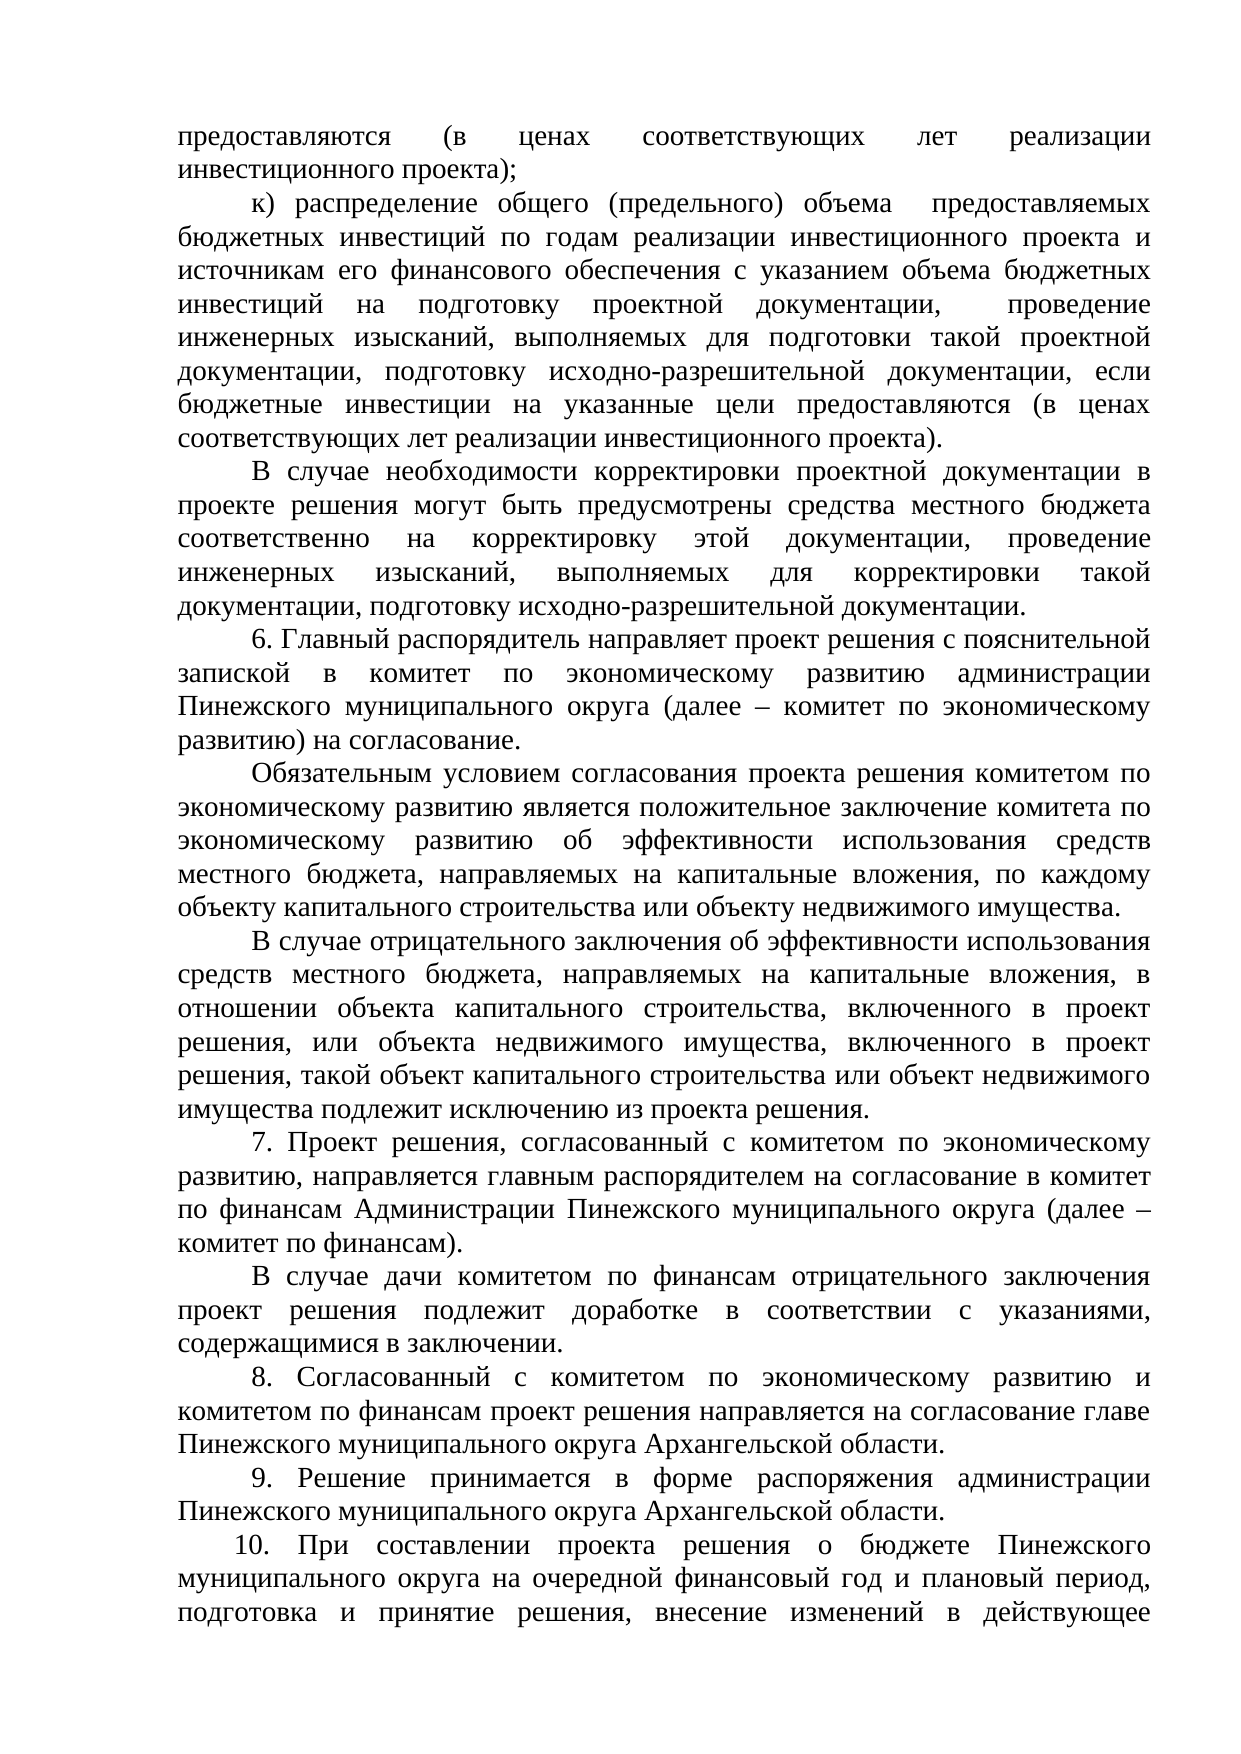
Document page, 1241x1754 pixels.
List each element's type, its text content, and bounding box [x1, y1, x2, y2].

text В случае дачи комитетом по финансам отрицательного заключения проект решения подлежит доработке в соответствии с указаниями, содержащимися в заключении. [177, 1258, 1152, 1359]
text 7. Проект решения, согласованный с комитетом по экономическому развитию, направляется главным распорядителем на согласование в комитет по финансам Администрации Пинежского муниципального округа (далее – комитет по финансам). [177, 1124, 1152, 1258]
text 8. Согласованный с комитетом по экономическому развитию и комитетом по финансам проект решения направляется на согласование главе Пинежского муниципального округа Архангельской области. [177, 1359, 1152, 1460]
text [177, 118, 1152, 185]
text Обязательным условием согласования проекта решения комитетом по экономическому развитию является положительное заключение комитета по экономическому развитию об эффективности использования средств местного бюджета, направляемых на капитальные вложения, по каждому объекту капитального строительства или объекту недвижимого имущества. [177, 755, 1152, 923]
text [177, 1527, 1152, 1627]
text 9. Решение принимается в форме распоряжения администрации Пинежского муниципального округа Архангельской области. [177, 1460, 1152, 1527]
text к) распределение общего (предельного) объема предоставляемых бюджетных инвестиций по годам реализации инвестиционного проекта и источникам его финансового обеспечения с указанием объема бюджетных инвестиций на подготовку проектной документации, проведение инженерных изысканий, выполняемых для подготовки такой проектной документации, подготовку исходно-разрешительной документации, если бюджетные инвестиции на указанные цели предоставляются (в ценах соответствующих лет реализации инвестиционного проекта). [177, 185, 1152, 453]
text 6. Главный распорядитель направляет проект решения с пояснительной запиской в комитет по экономическому развитию администрации Пинежского муниципального округа (далее – комитет по экономическому развитию) на согласование. [177, 621, 1152, 755]
text В случае отрицательного заключения об эффективности использования средств местного бюджета, направляемых на капитальные вложения, в отношении объекта капитального строительства, включенного в проект решения, или объекта недвижимого имущества, включенного в проект решения, такой объект капитального строительства или объект недвижимого имущества подлежит исключению из проекта решения. [177, 923, 1152, 1124]
text В случае необходимости корректировки проектной документации в проекте решения могут быть предусмотрены средства местного бюджета соответственно на корректировку этой документации, проведение инженерных изысканий, выполняемых для корректировки такой документации, подготовку исходно-разрешительной документации. [177, 453, 1152, 621]
